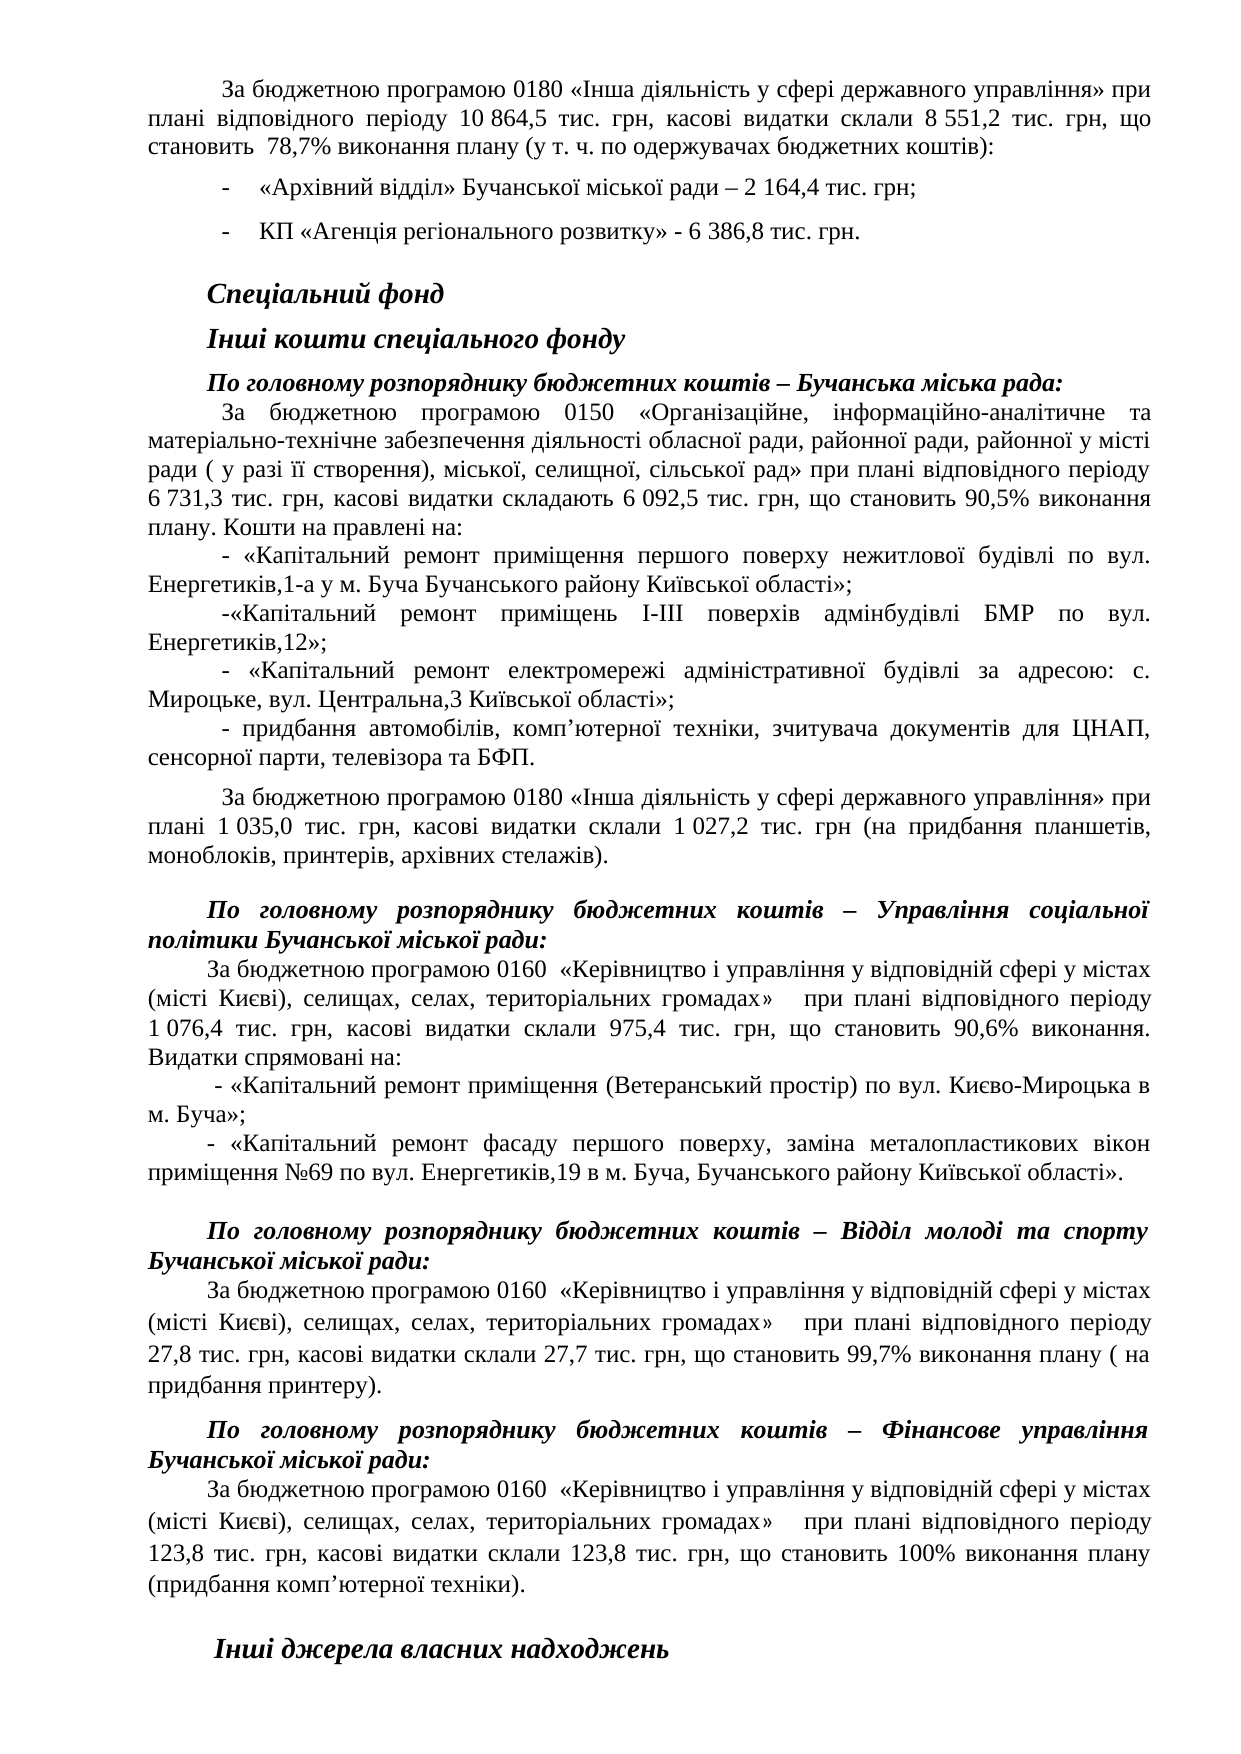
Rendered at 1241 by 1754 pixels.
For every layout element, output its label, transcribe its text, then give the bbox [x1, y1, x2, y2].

text Інші кошти спеціального фонду [148, 321, 1152, 355]
text По головному розпоряднику бюджетних коштів – Бучанська міська рада: [148, 367, 1152, 397]
text Інші джерела власних надходжень [148, 1631, 1152, 1665]
text - «Капітальний ремонт електромережі адміністративної будівлі за адресою: с. Мироцьке, вул. Центральна,3 Київської області»; [148, 656, 1152, 713]
text За бюджетною програмою 0160 «Керівництво і управління у відповідній сфері у містах (місті Києві), селищах, селах, територіальних громадах» при плані відповідного періоду 1 076,4 тис. грн, касові видатки склали 975,4 тис. грн, що становить 90,6% виконання. Видатки спрямовані на: [148, 954, 1152, 1070]
list КП «Агенція регіонального розвитку» - 6 386,8 тис. грн. [221, 216, 1152, 245]
text - «Капітальний ремонт фасаду першого поверху, заміна металопластикових вікон приміщення №69 по вул. Енергетиків,19 в м. Буча, Бучанського району Київської області». [148, 1128, 1152, 1185]
text По головному розпоряднику бюджетних коштів – Відділ молоді та спорту Бучанської міської ради: [148, 1215, 1152, 1275]
text За бюджетною програмою 0180 «Інша діяльність у сфері державного управління» при плані відповідного періоду 10 864,5 тис. грн, касові видатки склали 8 551,2 тис. грн, що становить 78,7% виконання плану (у т. ч. по одержувачах бюджетних коштів): [148, 74, 1152, 160]
text По головному розпоряднику бюджетних коштів – Фінансове управління Бучанської міської ради: [148, 1414, 1152, 1474]
list «Архівний відділ» Бучанської міської ради – 2 164,4 тис. грн; [221, 172, 1152, 201]
text За бюджетною програмою 0180 «Інша діяльність у сфері державного управління» при плані 1 035,0 тис. грн, касові видатки склали 1 027,2 тис. грн (на придбання планшетів, моноблоків, принтерів, архівних стелажів). [148, 782, 1152, 869]
text - «Капітальний ремонт приміщення першого поверху нежитлової будівлі по вул. Енергетиків,1-а у м. Буча Бучанського району Київської області»; [148, 541, 1152, 598]
text За бюджетною програмою 0150 «Організаційне, інформаційно-аналітичне та матеріально-технічне забезпечення діяльності обласної ради, районної ради, районної у місті ради ( у разі її створення), міської, селищної, сільської рад» при плані відповідного періоду 6 731,3 тис. грн, касові видатки складають 6 092,5 тис. грн, що становить 90,5% виконання плану. Кошти на правлені на: [148, 397, 1152, 541]
text По головному розпоряднику бюджетних коштів – Управління соціальної політики Бучанської міської ради: [148, 894, 1152, 954]
text - придбання автомобілів, комп’ютерної техніки, зчитувача документів для ЦНАП, сенсорної парти, телевізора та БФП. [148, 713, 1152, 771]
text За бюджетною програмою 0160 «Керівництво і управління у відповідній сфері у містах (місті Києві), селищах, селах, територіальних громадах» при плані відповідного періоду 123,8 тис. грн, касові видатки склали 123,8 тис. грн, що становить 100% виконання плану (придбання комп’ютерної техніки). [148, 1474, 1152, 1598]
text Спеціальний фонд [148, 276, 1152, 309]
text - «Капітальний ремонт приміщення (Ветеранський простір) по вул. Києво-Мироцька в м. Буча»; [148, 1070, 1152, 1128]
text За бюджетною програмою 0160 «Керівництво і управління у відповідній сфері у містах (місті Києві), селищах, селах, територіальних громадах» при плані відповідного періоду 27,8 тис. грн, касові видатки склали 27,7 тис. грн, що становить 99,7% виконання плану ( на придбання принтеру). [148, 1275, 1152, 1399]
text -«Капітальний ремонт приміщень I-III поверхів адмінбудівлі БМР по вул. Енергетиків,12»; [148, 598, 1152, 656]
